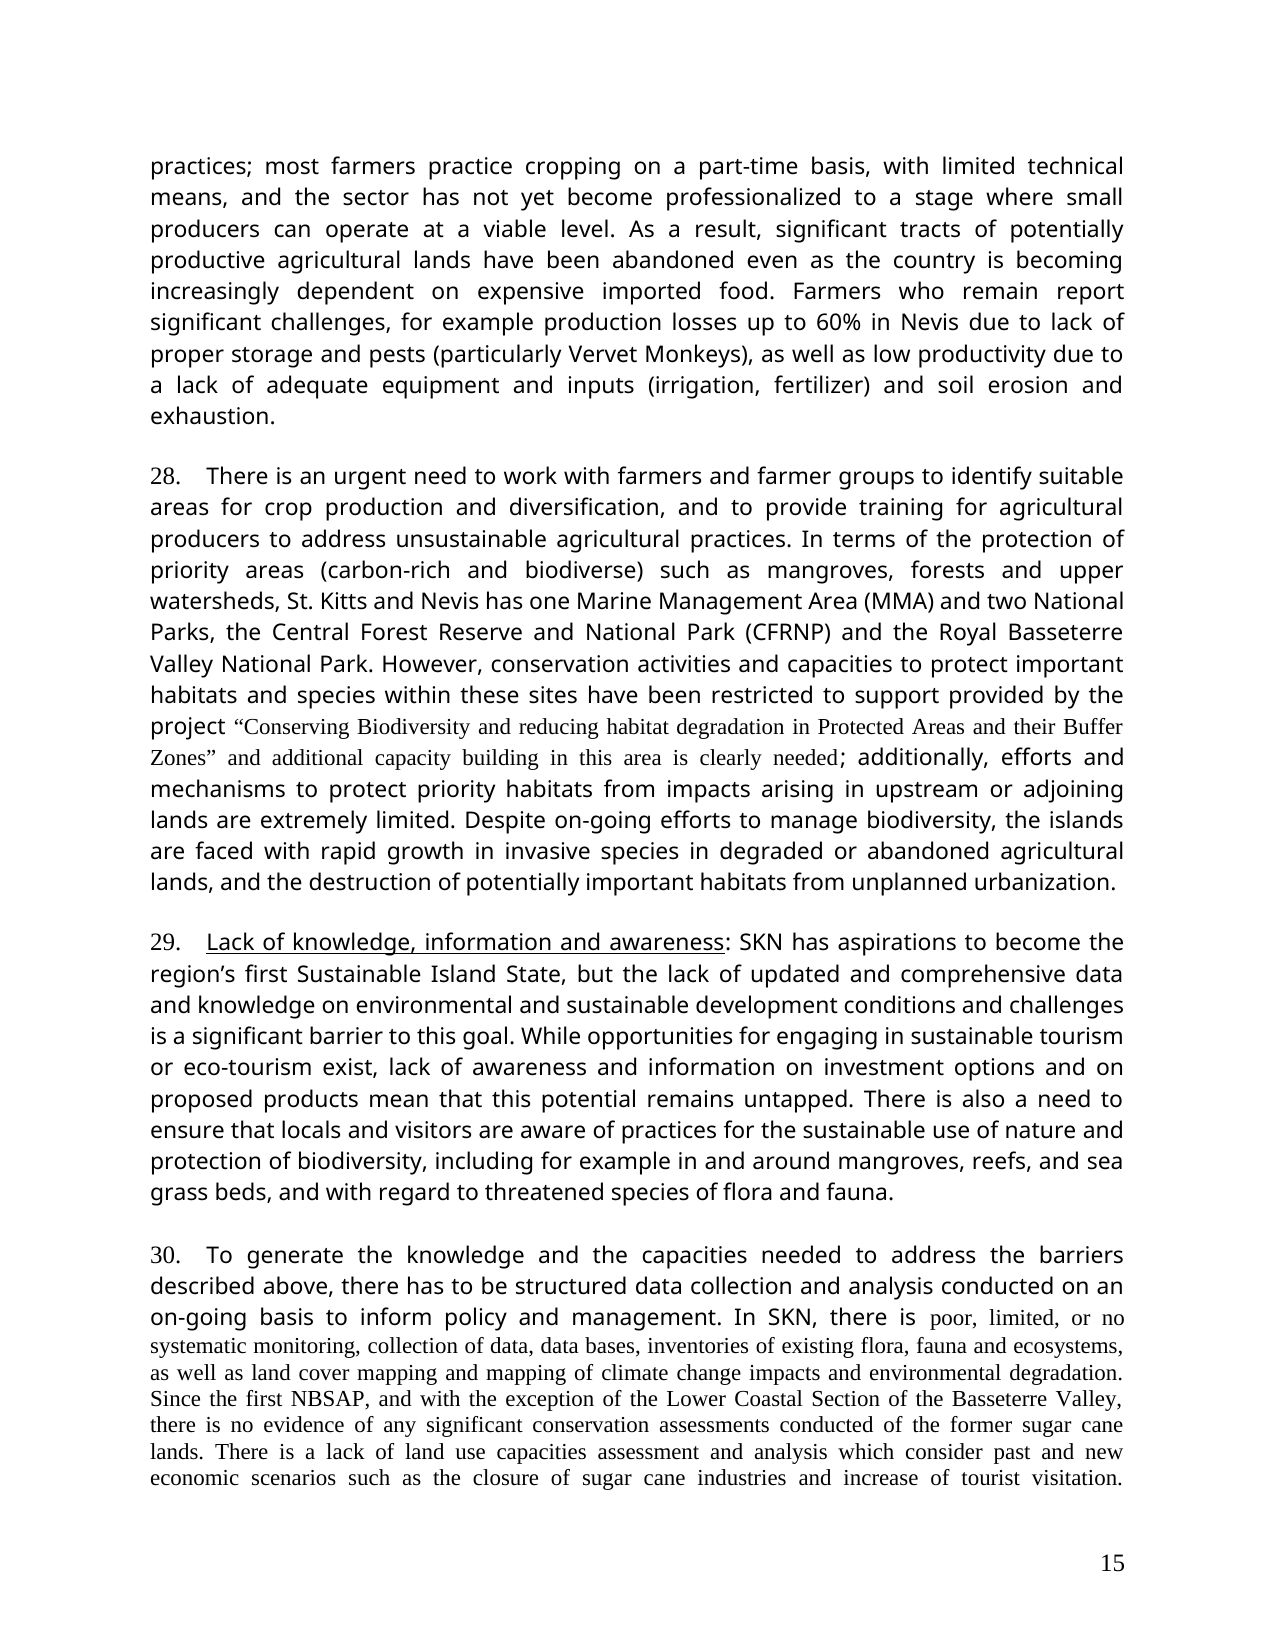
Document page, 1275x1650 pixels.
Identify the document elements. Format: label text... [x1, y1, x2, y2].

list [150, 1239, 1125, 1491]
list Lack of knowledge, information and awareness: SKN has aspirations to become the region’s first Sustainable Island State, but the lack of updated and comprehensive data and knowledge on environmental and sustainable development conditions and challenges is a significant barrier to this goal. While opportunities for engaging in sustainable tourism or eco-tourism exist, lack of awareness and information on investment options and on proposed products mean that this potential remains untapped. There is also a need to ensure that locals and visitors are aware of practices for the sustainable use of nature and protection of biodiversity, including for example in and around mangroves, reefs, and sea grass beds, and with regard to threatened species of flora and fauna. [150, 926, 1125, 1207]
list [150, 150, 1125, 431]
list There is an urgent need to work with farmers and farmer groups to identify suitable areas for crop production and diversification, and to provide training for agricultural producers to address unsustainable agricultural practices. In terms of the protection of priority areas (carbon-rich and biodiverse) such as mangroves, forests and upper watersheds, St. Kitts and Nevis has one Marine Management Area (MMA) and two National Parks, the Central Forest Reserve and National Park (CFRNP) and the Royal Basseterre Valley National Park. However, conservation activities and capacities to protect important habitats and species within these sites have been restricted to support provided by the project “Conserving Biodiversity and reducing habitat degradation in Protected Areas and their Buffer Zones” and additional capacity building in this area is clearly needed; additionally, efforts and mechanisms to protect priority habitats from impacts arising in upstream or adjoining lands are extremely limited. Despite on-going efforts to manage biodiversity, the islands are faced with rapid growth in invasive species in degraded or abandoned agricultural lands, and the destruction of potentially important habitats from unplanned urbanization. [150, 460, 1125, 897]
